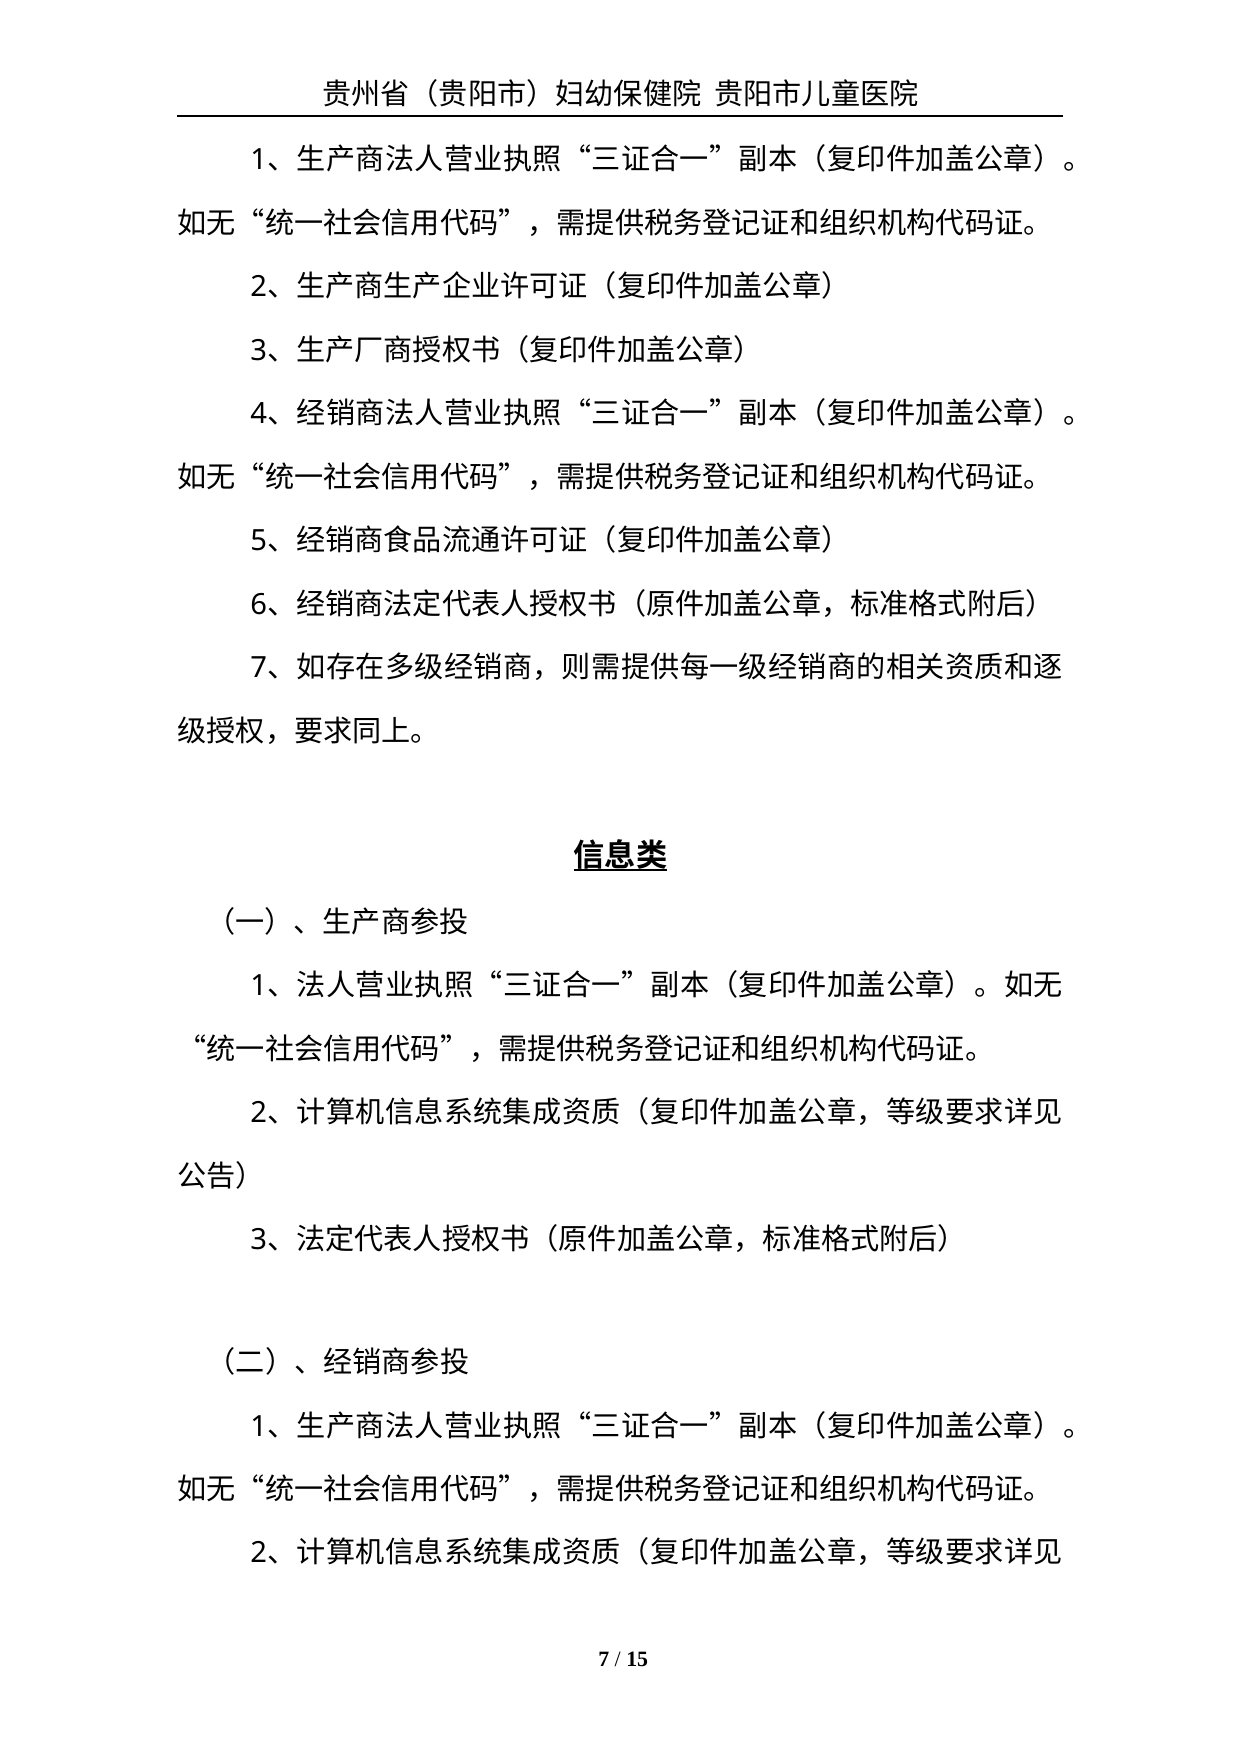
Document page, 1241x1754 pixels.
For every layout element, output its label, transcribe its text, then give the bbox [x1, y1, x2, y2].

text 6、经销商法定代表人授权书（原件加盖公章，标准格式附后） [177, 580, 1063, 623]
text 2、生产商生产企业许可证（复印件加盖公章） [177, 263, 1063, 305]
text 5、经销商食品流通许可证（复印件加盖公章） [177, 517, 1063, 559]
text 4、经销商法人营业执照“三证合一”副本（复印件加盖公章）。如无“统一社会信用代码”，需提供税务登记证和组织机构代码证。 [177, 390, 1063, 496]
text 2、计算机信息系统集成资质（复印件加盖公章，等级要求详见公告） [177, 1089, 1063, 1194]
text 信息类 [177, 830, 1063, 876]
text 1、法人营业执照“三证合一”副本（复印件加盖公章）。如无“统一社会信用代码”，需提供税务登记证和组织机构代码证。 [177, 962, 1063, 1067]
text 3、生产厂商授权书（复印件加盖公章） [177, 326, 1063, 369]
text 3、法定代表人授权书（原件加盖公章，标准格式附后） [177, 1216, 1063, 1258]
text （一）、生产商参投 [177, 898, 1063, 941]
text 7、如存在多级经销商，则需提供每一级经销商的相关资质和逐级授权，要求同上。 [177, 644, 1063, 750]
text 1、生产商法人营业执照“三证合一”副本（复印件加盖公章）。如无“统一社会信用代码”，需提供税务登记证和组织机构代码证。 [177, 136, 1063, 242]
text 1、生产商法人营业执照“三证合一”副本（复印件加盖公章）。如无“统一社会信用代码”，需提供税务登记证和组织机构代码证。 [177, 1402, 1063, 1508]
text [177, 1529, 1063, 1571]
text （二）、经销商参投 [177, 1339, 1063, 1381]
